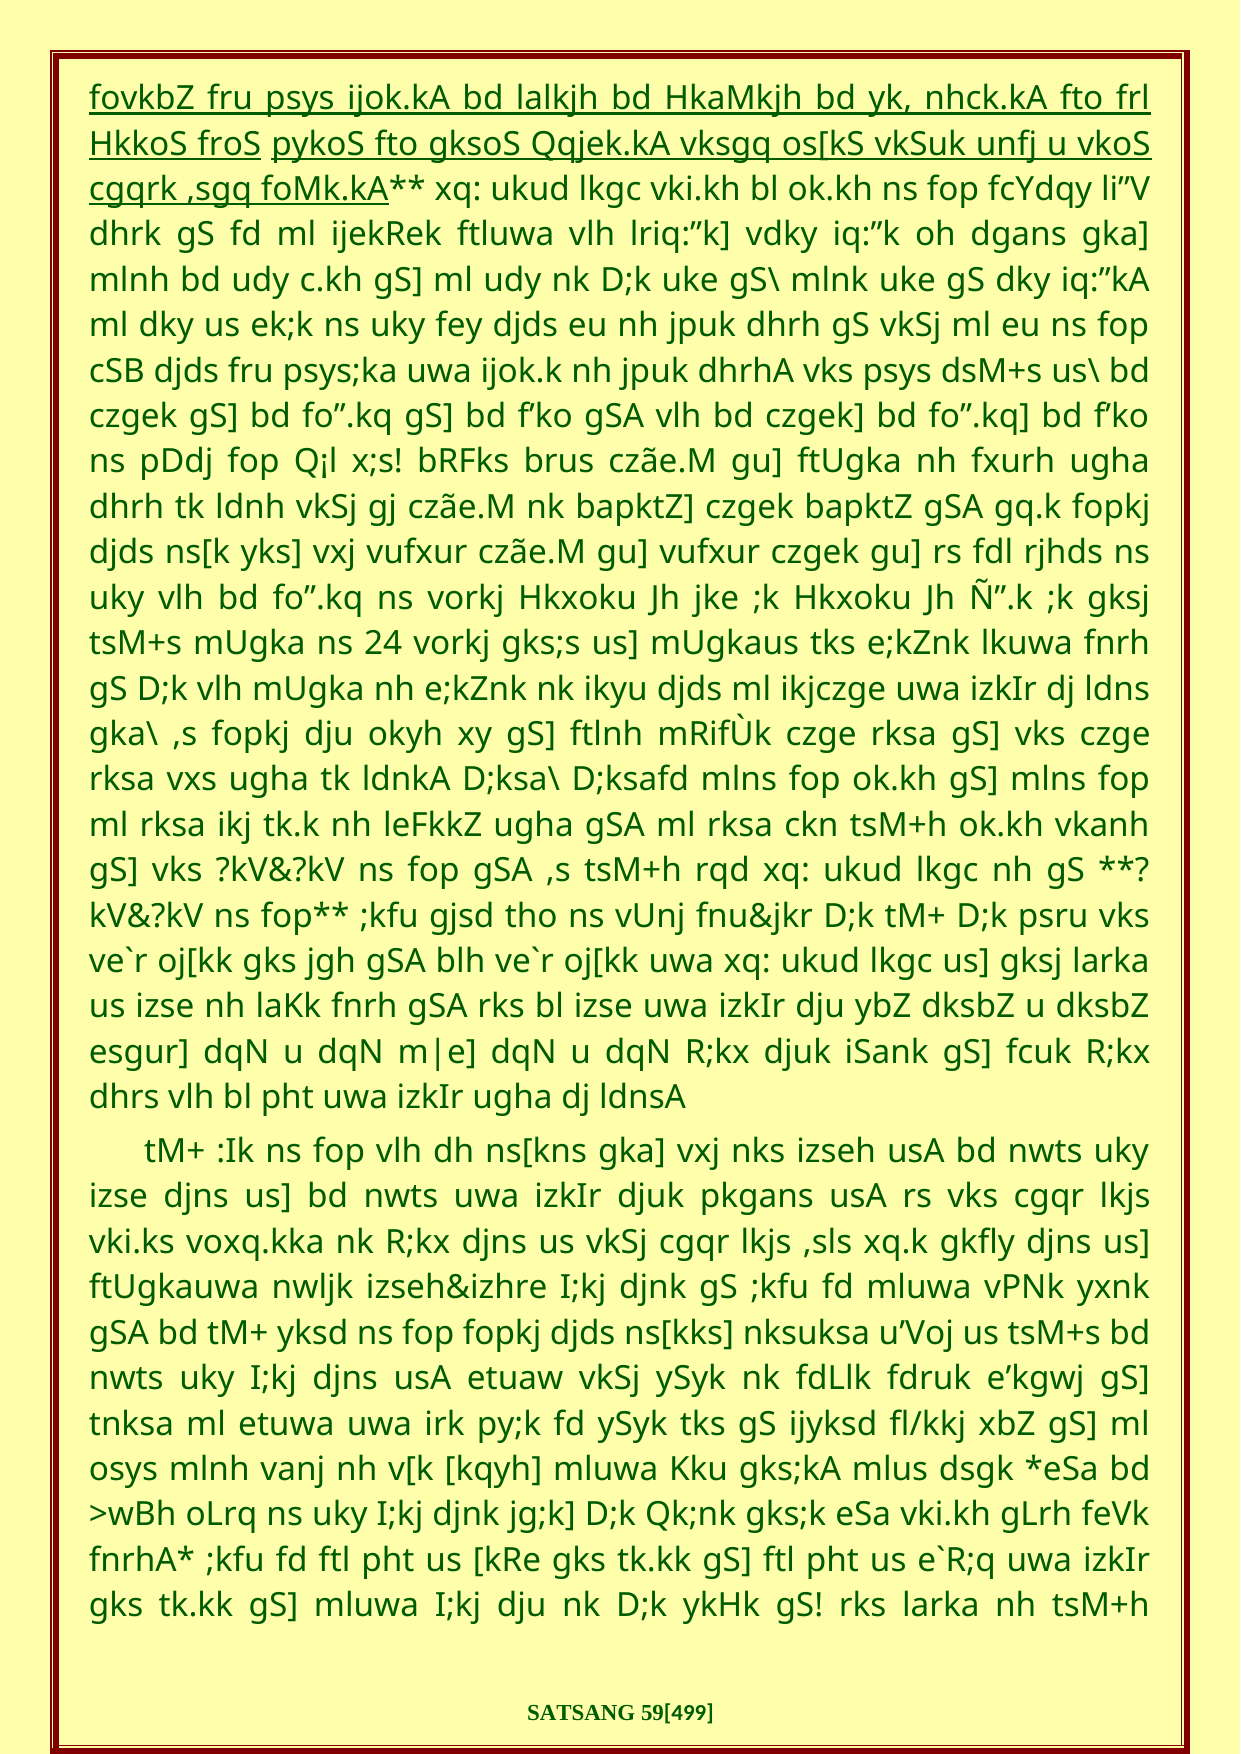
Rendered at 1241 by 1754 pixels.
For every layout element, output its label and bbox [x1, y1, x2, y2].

text [89, 1127, 1152, 1626]
text [89, 74, 1152, 1118]
